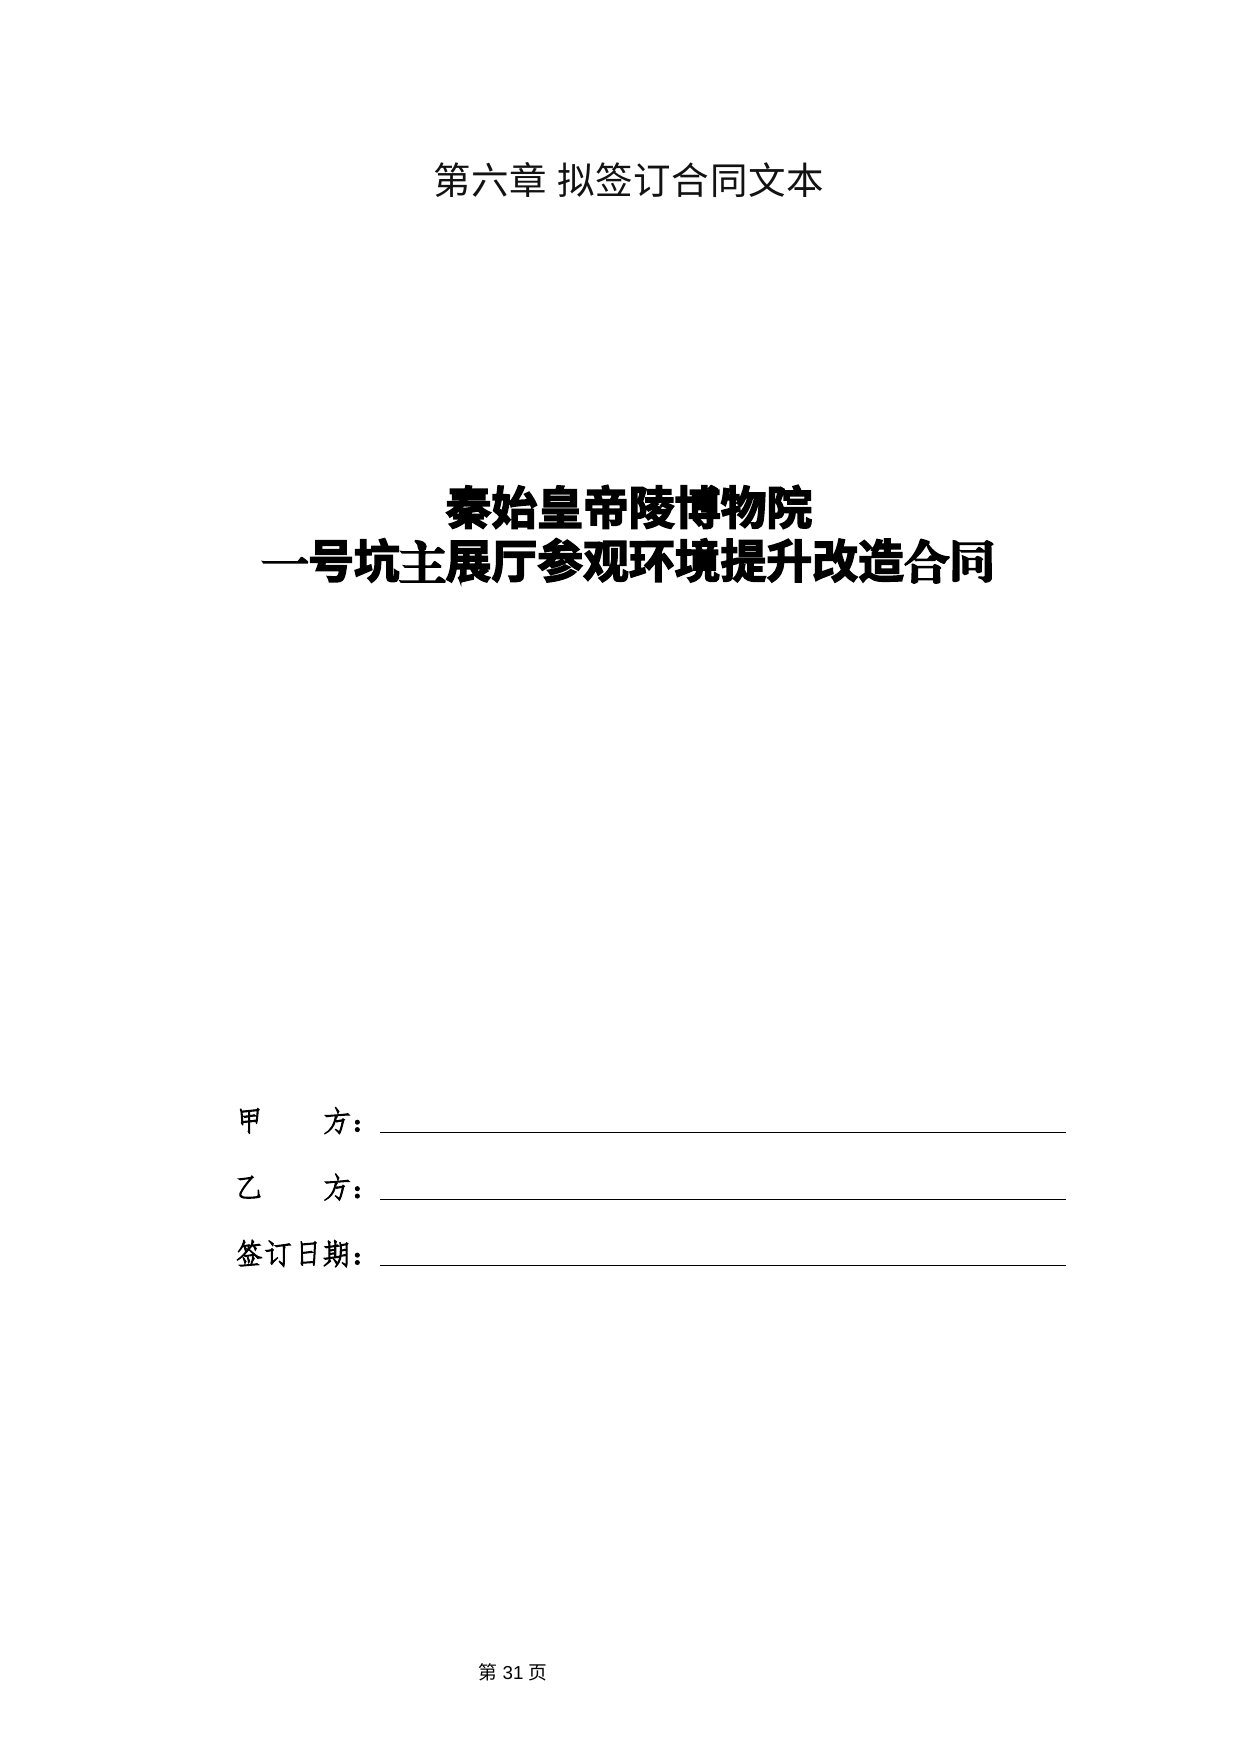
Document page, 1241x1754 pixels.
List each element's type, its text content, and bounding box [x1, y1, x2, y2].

text 甲 方： [146, 1102, 1111, 1135]
text 秦始皇帝陵博物院 [146, 485, 1111, 538]
text 乙 方： [146, 1168, 1111, 1201]
text 第六章 拟签订合同文本 [146, 154, 1111, 204]
text 签订日期： [146, 1235, 1111, 1268]
text 一号坑主展厅参观环境提升改造合同 [146, 538, 1111, 591]
